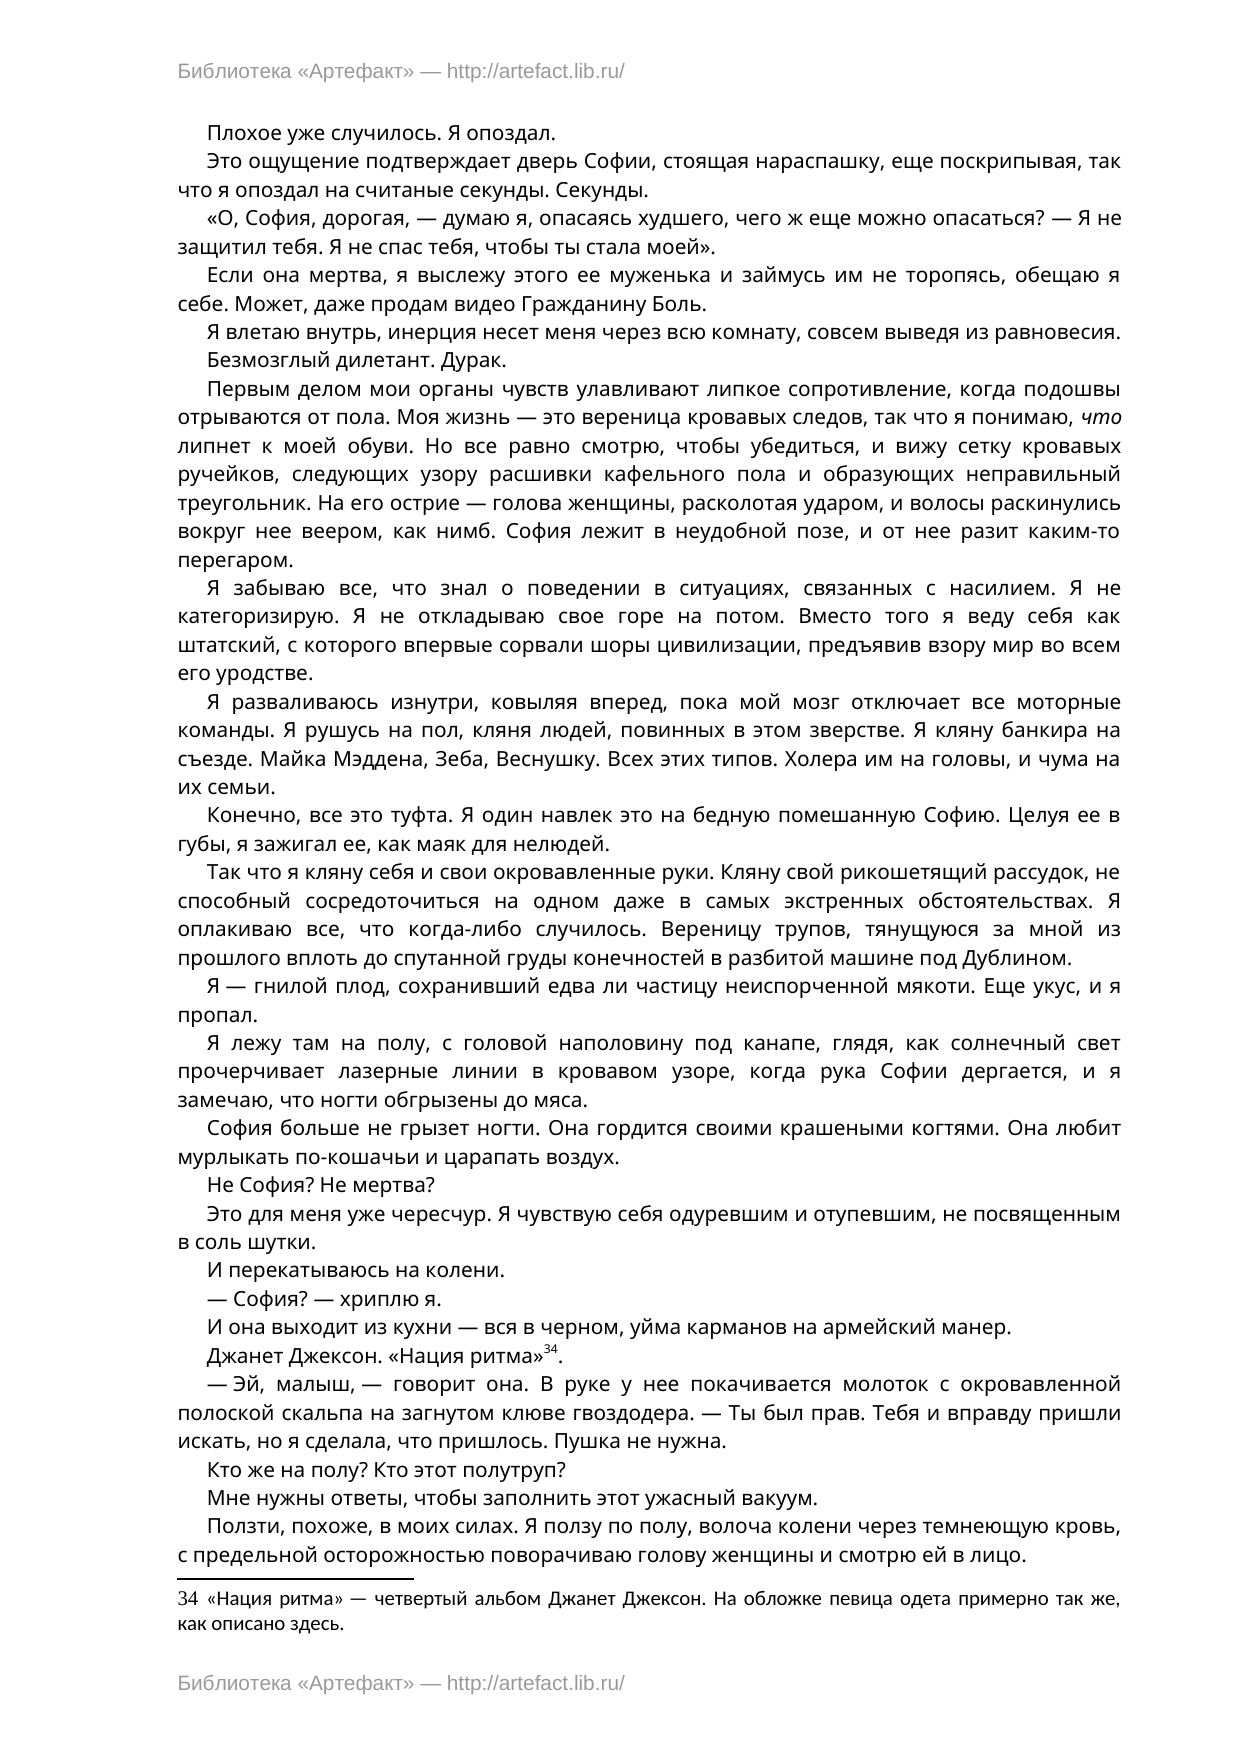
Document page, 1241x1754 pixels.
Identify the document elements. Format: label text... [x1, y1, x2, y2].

text Если она мертва, я выслежу этого ее муженька и займусь им не торопясь, обещаю я себе. Может, даже продам видео Гражданину Боль. [177, 260, 1122, 317]
text Плохое уже случилось. Я опоздал. [177, 118, 1122, 147]
text Я влетаю внутрь, инерция несет меня через всю комнату, совсем выведя из равновесия. [177, 317, 1122, 346]
text — София? — хриплю я. [177, 1284, 1122, 1312]
text Это для меня уже чересчур. Я чувствую себя одуревшим и отупевшим, не посвященным в соль шутки. [177, 1199, 1122, 1256]
text «О, София, дорогая, — думаю я, опасаясь худшего, чего ж еще можно опасаться? — Я не защитил тебя. Я не спас тебя, чтобы ты стала моей». [177, 203, 1122, 260]
text Джанет Джексон. «Нация ритма». [177, 1341, 1122, 1369]
text Это ощущение подтверждает дверь Софии, стоящая нараспашку, еще поскрипывая, так что я опоздал на считаные секунды. Секунды. [177, 147, 1122, 203]
text Я разваливаюсь изнутри, ковыляя вперед, пока мой мозг отключает все моторные команды. Я рушусь на пол, кляня людей, повинных в этом зверстве. Я кляну банкира на съезде. Майка Мэддена, Зеба, Веснушку. Всех этих типов. Холера им на головы, и чума на их семьи. [177, 687, 1122, 801]
text София больше не грызет ногти. Она гордится своими крашеными когтями. Она любит мурлыкать по-кошачьи и царапать воздух. [177, 1113, 1122, 1170]
text Кто же на полу? Кто этот полутруп? [177, 1455, 1122, 1483]
text И перекатываюсь на колени. [177, 1256, 1122, 1284]
text Так что я кляну себя и свои окровавленные руки. Кляну свой рикошетящий рассудок, не способный сосредоточиться на одном даже в самых экстренных обстоятельствах. Я оплакиваю все, что когда-либо случилось. Вереницу трупов, тянущуюся за мной из прошлого вплоть до спутанной груды конечностей в разбитой машине под Дублином. [177, 857, 1122, 971]
text Я лежу там на полу, с головой наполовину под канапе, глядя, как солнечный свет прочерчивает лазерные линии в кровавом узоре, когда рука Софии дергается, и я замечаю, что ногти обгрызены до мяса. [177, 1028, 1122, 1113]
text Конечно, все это туфта. Я один навлек это на бедную помешанную Софию. Целуя ее в губы, я зажигал ее, как маяк для нелюдей. [177, 801, 1122, 857]
text Безмозглый дилетант. Дурак. [177, 346, 1122, 374]
text Мне нужны ответы, чтобы заполнить этот ужасный вакуум. [177, 1483, 1122, 1512]
text Первым делом мои органы чувств улавливают липкое сопротивление, когда подошвы отрываются от пола. Моя жизнь — это вереница кровавых следов, так что я понимаю, что липнет к моей обуви. Но все равно смотрю, чтобы убедиться, и вижу сетку кровавых ручейков, следующих узору расшивки кафельного пола и образующих неправильный треугольник. На его острие — голова женщины, расколотая ударом, и волосы раскинулись вокруг нее веером, как нимб. София лежит в неудобной позе, и от нее разит каким-то перегаром. [177, 374, 1122, 573]
text Не София? Не мертва? [177, 1170, 1122, 1199]
text — Эй, малыш, — говорит она. В руке у нее покачивается молоток с окровавленной полоской скальпа на загнутом клюве гвоздодера. — Ты был прав. Тебя и вправду пришли искать, но я сделала, что пришлось. Пушка не нужна. [177, 1369, 1122, 1455]
text Я забываю все, что знал о поведении в ситуациях, связанных с насилием. Я не категоризирую. Я не откладываю свое горе на потом. Вместо того я веду себя как штатский, с которого впервые сорвали шоры цивилизации, предъявив взору мир во всем его уродстве. [177, 573, 1122, 687]
text Ползти, похоже, в моих силах. Я ползу по полу, волоча колени через темнеющую кровь, с предельной осторожностью поворачиваю голову женщины и смотрю ей в лицо. [177, 1512, 1122, 1568]
text И она выходит из кухни — вся в черном, уйма карманов на армейский манер. [177, 1312, 1122, 1341]
text Я — гнилой плод, сохранивший едва ли частицу неиспорченной мякоти. Еще укус, и я пропал. [177, 971, 1122, 1028]
